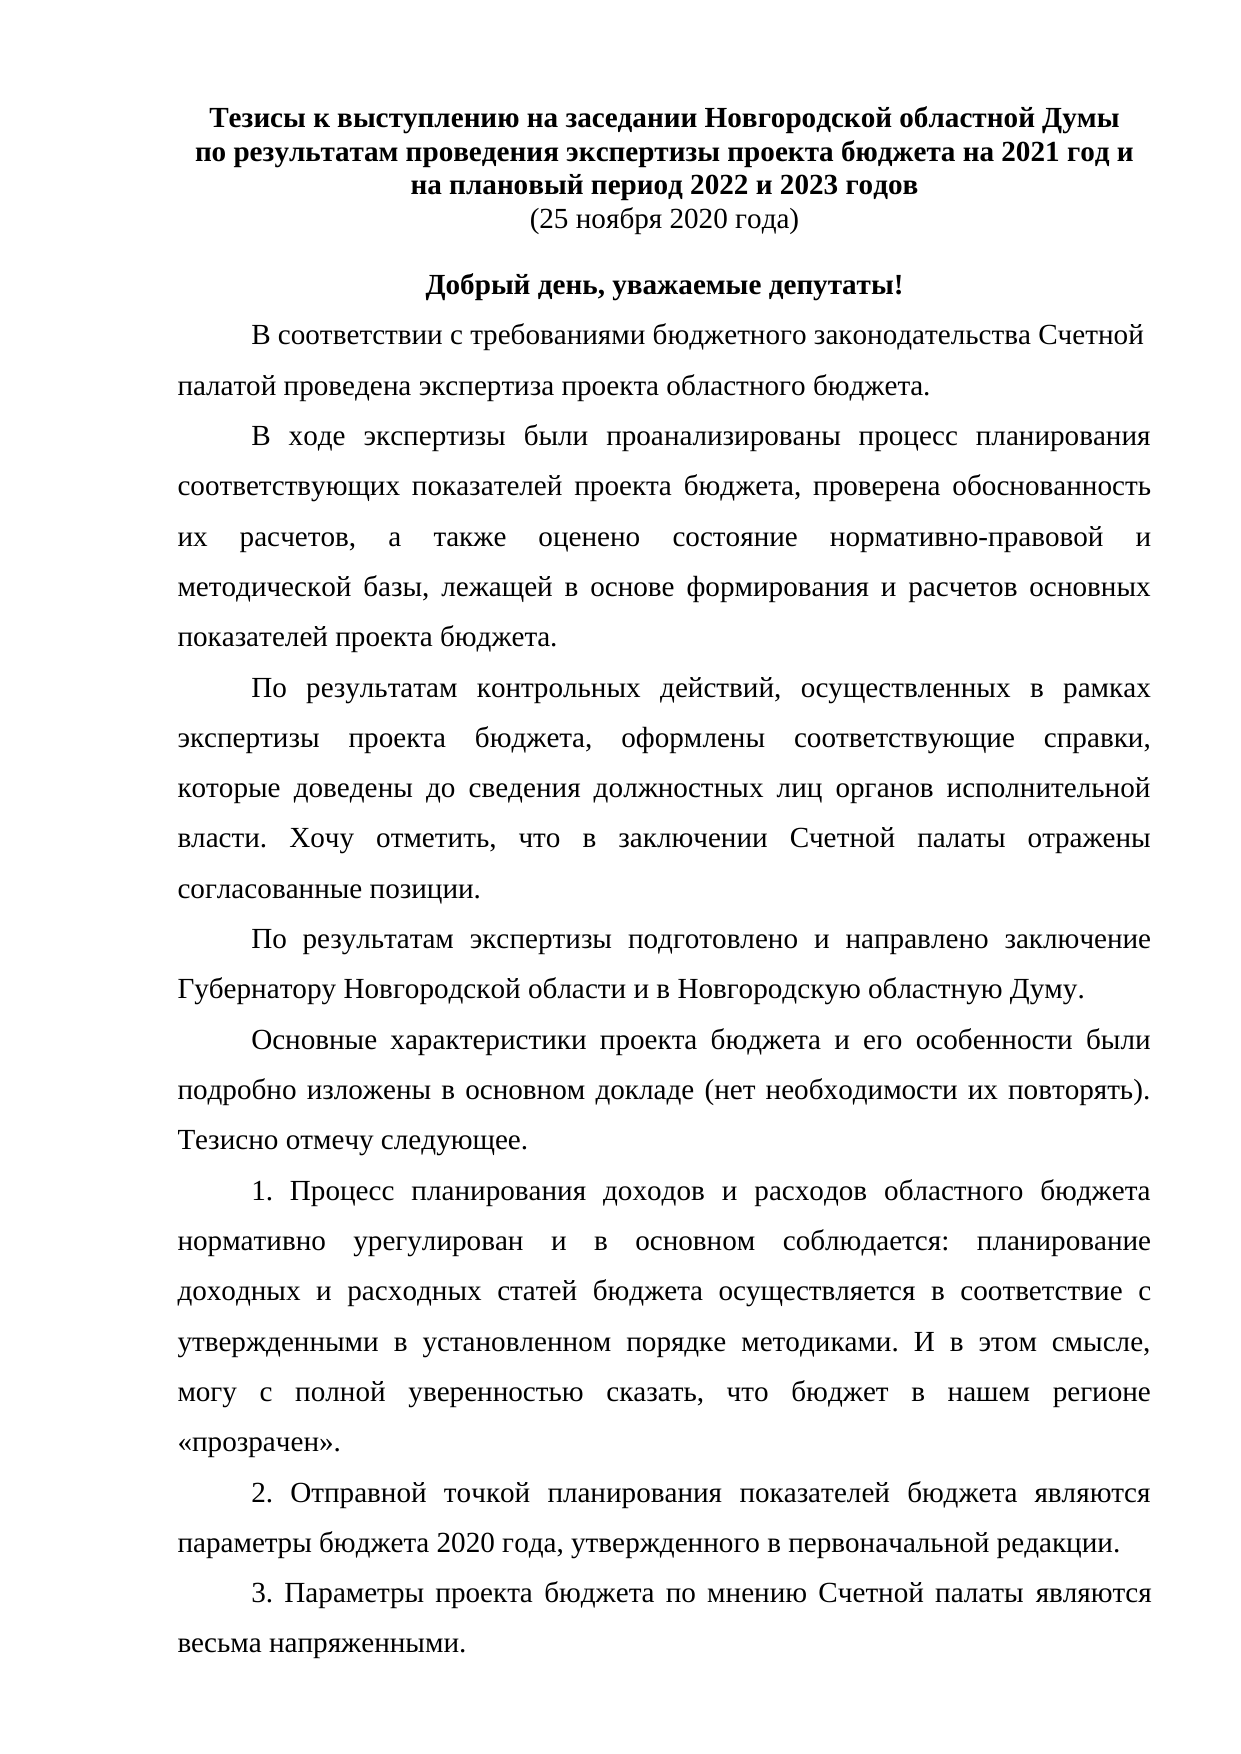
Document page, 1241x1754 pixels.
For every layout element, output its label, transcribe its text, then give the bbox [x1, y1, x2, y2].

text (25 ноября 2020 года) [177, 201, 1152, 234]
text 1. Процесс планирования доходов и расходов областного бюджета нормативно урегулирован и в основном соблюдается: планирование доходных и расходных статей бюджета осуществляется в соответствие с утвержденными в установленном порядке методиками. И в этом смысле, могу с полной уверенностью сказать, что бюджет в нашем регионе «прозрачен». [177, 1173, 1152, 1458]
text Добрый день, уважаемые депутаты! [177, 267, 1152, 301]
text Основные характеристики проекта бюджета и его особенности были подробно изложены в основном докладе (нет необходимости их повторять). Тезисно отмечу следующее. [177, 1022, 1152, 1156]
text палатой проведена экспертиза проекта областного бюджета. [177, 368, 1152, 401]
text по результатам проведения экспертизы проекта бюджета на 2021 год и на плановый период 2022 и 2023 годов [177, 134, 1152, 201]
text Тезисы к выступлению на заседании Новгородской областной Думы [177, 100, 1152, 134]
text 3. Параметры проекта бюджета по мнению Счетной палаты являются весьма напряженными. [177, 1575, 1152, 1659]
text В соответствии с требованиями бюджетного законодательства Счетной [177, 317, 1152, 351]
text В ходе экспертизы были проанализированы процесс планирования соответствующих показателей проекта бюджета, проверена обоснованность их расчетов, а также оценено состояние нормативно-правовой и методической базы, лежащей в основе формирования и расчетов основных показателей проекта бюджета. [177, 418, 1152, 653]
text По результатам экспертизы подготовлено и направлено заключение Губернатору Новгородской области и в Новгородскую областную Думу. [177, 921, 1152, 1005]
text 2. Отправной точкой планирования показателей бюджета являются параметры бюджета 2020 года, утвержденного в первоначальной редакции. [177, 1475, 1152, 1558]
text По результатам контрольных действий, осуществленных в рамках экспертизы проекта бюджета, оформлены соответствующие справки, которые доведены до сведения должностных лиц органов исполнительной власти. Хочу отметить, что в заключении Счетной палаты отражены согласованные позиции. [177, 670, 1152, 904]
